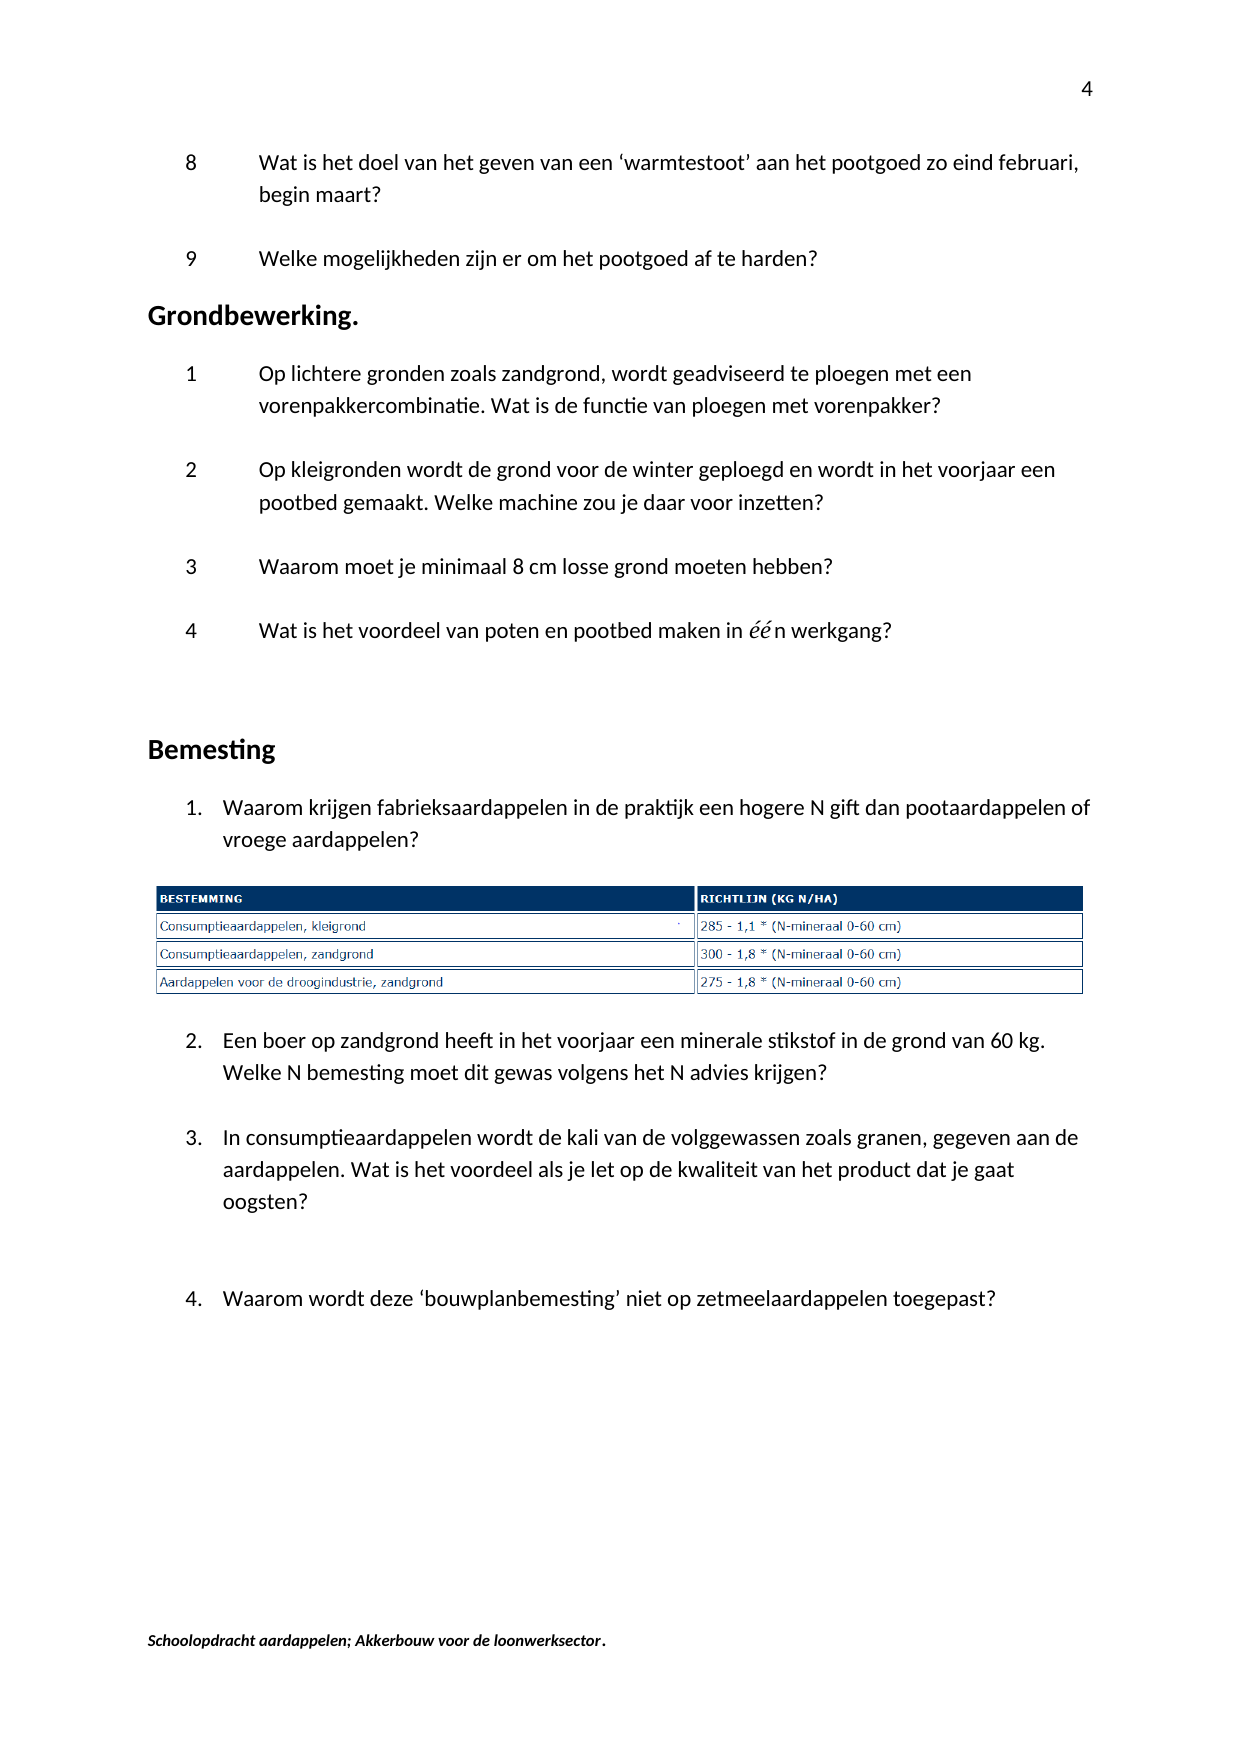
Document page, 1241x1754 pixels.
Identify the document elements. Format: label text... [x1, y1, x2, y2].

list Wat is het doel van het geven van een ‘warmtestoot’ aan het pootgoed zo eind februari, begin maart? [185, 148, 1093, 208]
list In consumptieaardappelen wordt de kali van de volggewassen zoals granen, gegeven aan de aardappelen. Wat is het voordeel als je let op de kwaliteit van het product dat je gaat oogsten? [185, 1123, 1093, 1215]
text Bemesting [148, 731, 1093, 767]
list Op kleigronden wordt de grond voor de winter geploegd en wordt in het voorjaar een pootbed gemaakt. Welke machine zou je daar voor inzetten? [185, 456, 1093, 516]
text Grondbewerking. [148, 297, 1093, 333]
list Op lichtere gronden zoals zandgrond, wordt geadviseerd te ploegen met een vorenpakkercombinatie. Wat is de functie van ploegen met vorenpakker? [185, 359, 1093, 419]
picture [147, 878, 1093, 1002]
list Een boer op zandgrond heeft in het voorjaar een minerale stikstof in de grond van 60 kg. Welke N bemesting moet dit gewas volgens het N advies krijgen? [185, 1026, 1093, 1086]
list Welke mogelijkheden zijn er om het pootgoed af te harden? [185, 244, 1093, 272]
list Wat is het voordeel van poten en pootbed maken in n werkgang? [185, 616, 1093, 644]
list Waarom krijgen fabrieksaardappelen in de praktijk een hogere N gift dan pootaardappelen of vroege aardappelen? [185, 793, 1093, 853]
list Waarom wordt deze ‘bouwplanbemesting’ niet op zetmeelaardappelen toegepast? [185, 1284, 1093, 1312]
list Waarom moet je minimaal 8 cm losse grond moeten hebben? [185, 552, 1093, 580]
